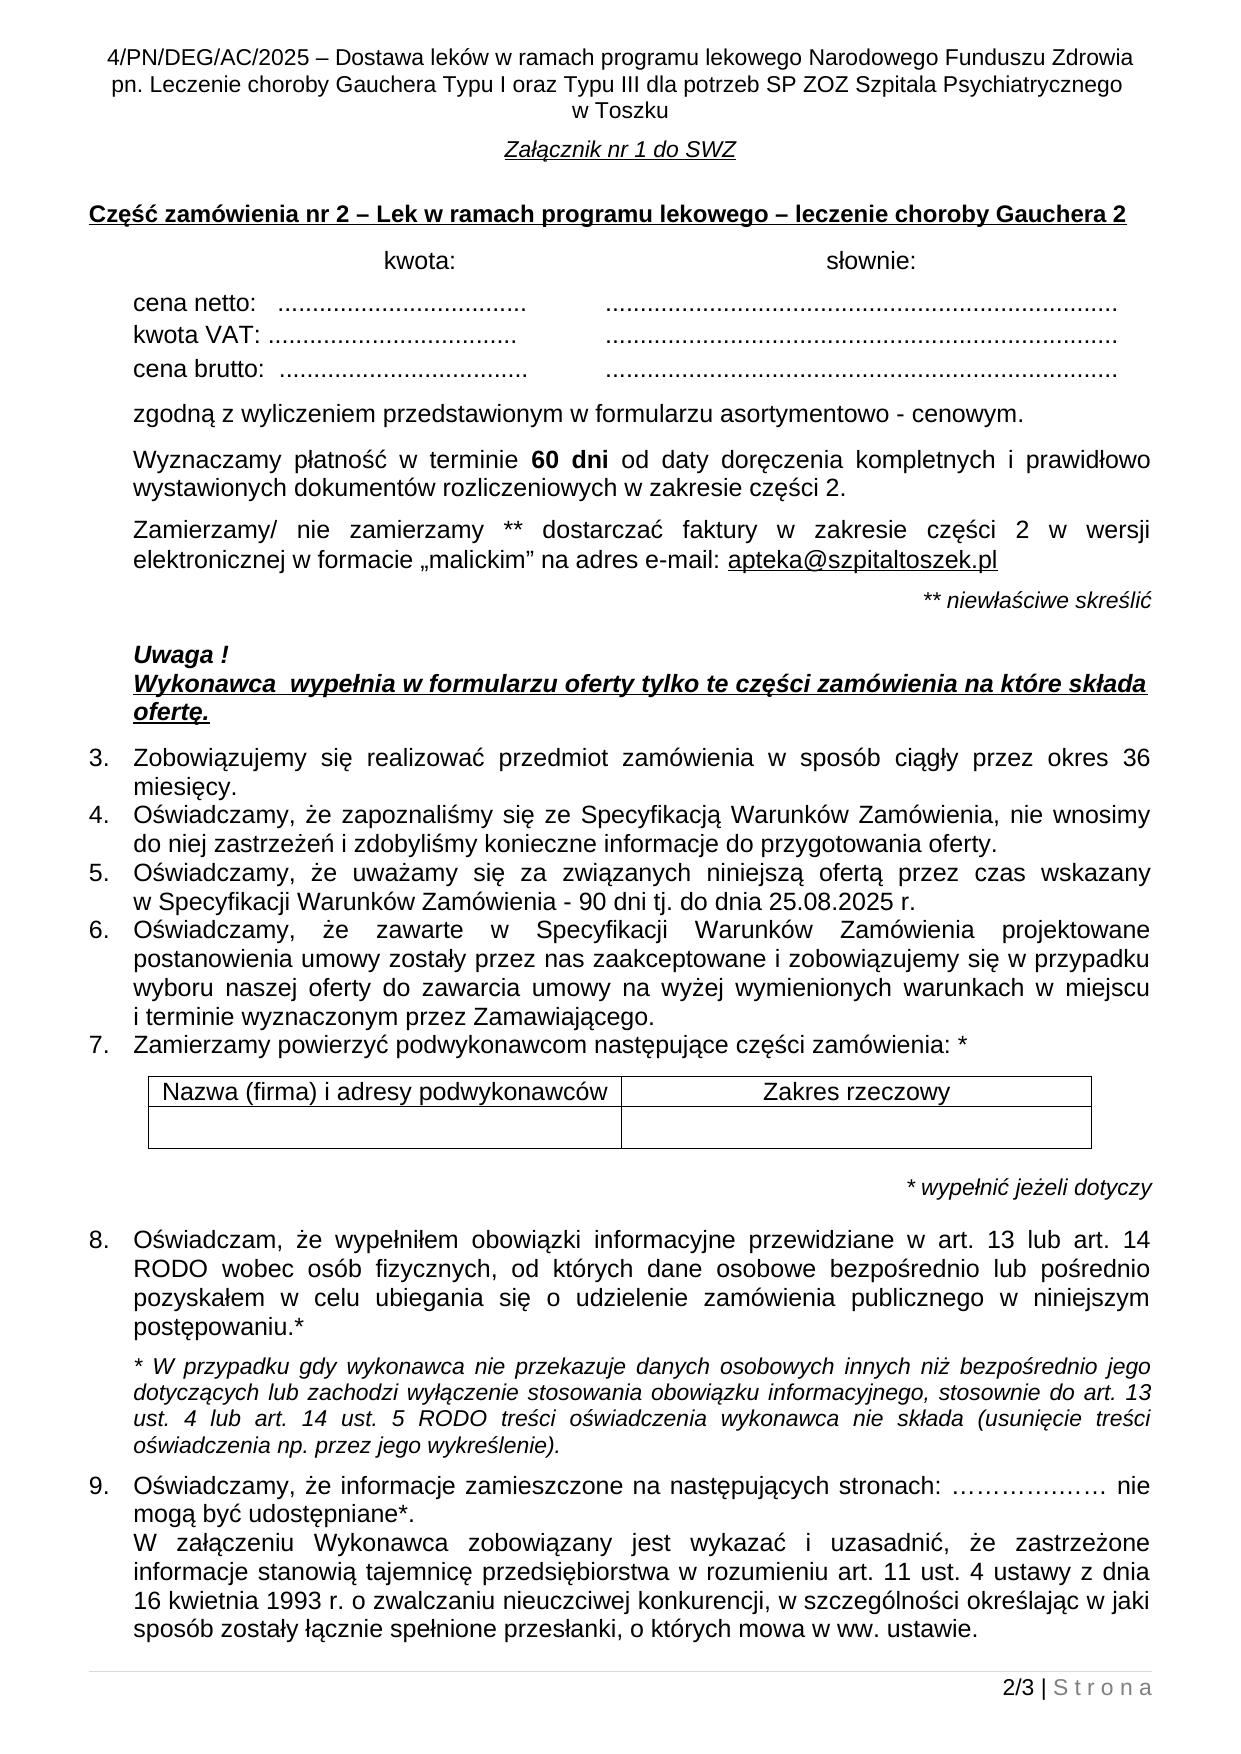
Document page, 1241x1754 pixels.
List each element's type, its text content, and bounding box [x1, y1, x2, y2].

list Zamierzamy/ nie zamierzamy ** dostarczać faktury w zakresie części 2 w wersji elektronicznej w formacie „malickim” na adres e-mail: apteka@szpitaltoszek.pl [133, 514, 1152, 573]
text Wykonawca wypełnia w formularzu oferty tylko te części zamówienia na które składa ofertę. [133, 669, 1152, 726]
text * W przypadku gdy wykonawca nie przekazuje danych osobowych innych niż bezpośrednio jego dotyczących lub zachodzi wyłączenie stosowania obowiązku informacyjnego, stosownie do art. 13 ust. 4 lub art. 14 ust. 5 RODO treści oświadczenia wykonawca nie składa (usunięcie treści oświadczenia np. przez jego wykreślenie). [133, 1353, 1152, 1458]
text Część zamówienia nr 2 – Lek w ramach programu lekowego – leczenie choroby Gauchera 2 [89, 200, 1152, 227]
text * wypełnić jeżeli dotyczy [124, 1174, 1152, 1200]
list Oświadczamy, że zawarte w Specyfikacji Warunków Zamówienia projektowane postanowienia umowy zostały przez nas zaakceptowane i zobowiązujemy się w przypadku wyboru naszej oferty do zawarcia umowy na wyżej wymienionych warunkach w miejscu i terminie wyznaczonym przez Zamawiającego. [89, 915, 1152, 1030]
list Zobowiązujemy się realizować przedmiot zamówienia w sposób ciągły przez okres 36 miesięcy. [89, 743, 1152, 800]
table_cell [622, 1107, 1091, 1148]
text zgodną z wyliczeniem przedstawionym w formularzu asortymentowo - cenowym. [133, 399, 1152, 428]
text W załączeniu Wykonawca zobowiązany jest wykazać i uzasadnić, że zastrzeżone informacje stanowią tajemnicę przedsiębiorstwa w rozumieniu art. 11 ust. 4 ustawy z dnia 16 kwietnia 1993 r. o zwalczaniu nieuczciwej konkurencji, w szczególności określając w jaki sposób zostały łącznie spełnione przesłanki, o których mowa w ww. ustawie. [133, 1528, 1152, 1643]
text kwota: słownie: [354, 246, 1152, 275]
list Oświadczamy, że informacje zamieszczone na następujących stronach: ………….…… nie mogą być udostępniane*. [89, 1471, 1152, 1528]
list ** niewłaściwe skreślić [133, 587, 1152, 614]
list Oświadczamy, że uważamy się za związanych niniejszą ofertą przez czas wskazany w Specyfikacji Warunków Zamówienia - 90 dni tj. do dnia 25.08.2025 r. [89, 858, 1152, 915]
table_header Nazwa (firma) i adresy podwykonawców [149, 1077, 621, 1106]
text Wyznaczamy płatność w terminie 60 dni od daty doręczenia kompletnych i prawidłowo wystawionych dokumentów rozliczeniowych w zakresie części 2. [133, 444, 1152, 502]
table_header Zakres rzeczowy [622, 1077, 1091, 1106]
text cena netto: .................................... .......................................................................... kwota VAT: .................................... .......................................................................... cena brutto: .................................... .......................................................................... [133, 287, 1152, 382]
list Oświadczam, że wypełniłem obowiązki informacyjne przewidziane w art. 13 lub art. 14 RODO wobec osób fizycznych, od których dane osobowe bezpośrednio lub pośrednio pozyskałem w celu ubiegania się o udzielenie zamówienia publicznego w niniejszym postępowaniu.* [89, 1225, 1152, 1340]
list Zamierzamy powierzyć podwykonawcom następujące części zamówienia: * [89, 1030, 1152, 1059]
list Oświadczamy, że zapoznaliśmy się ze Specyfikacją Warunków Zamówienia, nie wnosimy do niej zastrzeżeń i zdobyliśmy konieczne informacje do przygotowania oferty. [89, 800, 1152, 858]
table_cell [149, 1107, 621, 1148]
text Uwaga ! [133, 640, 1152, 669]
